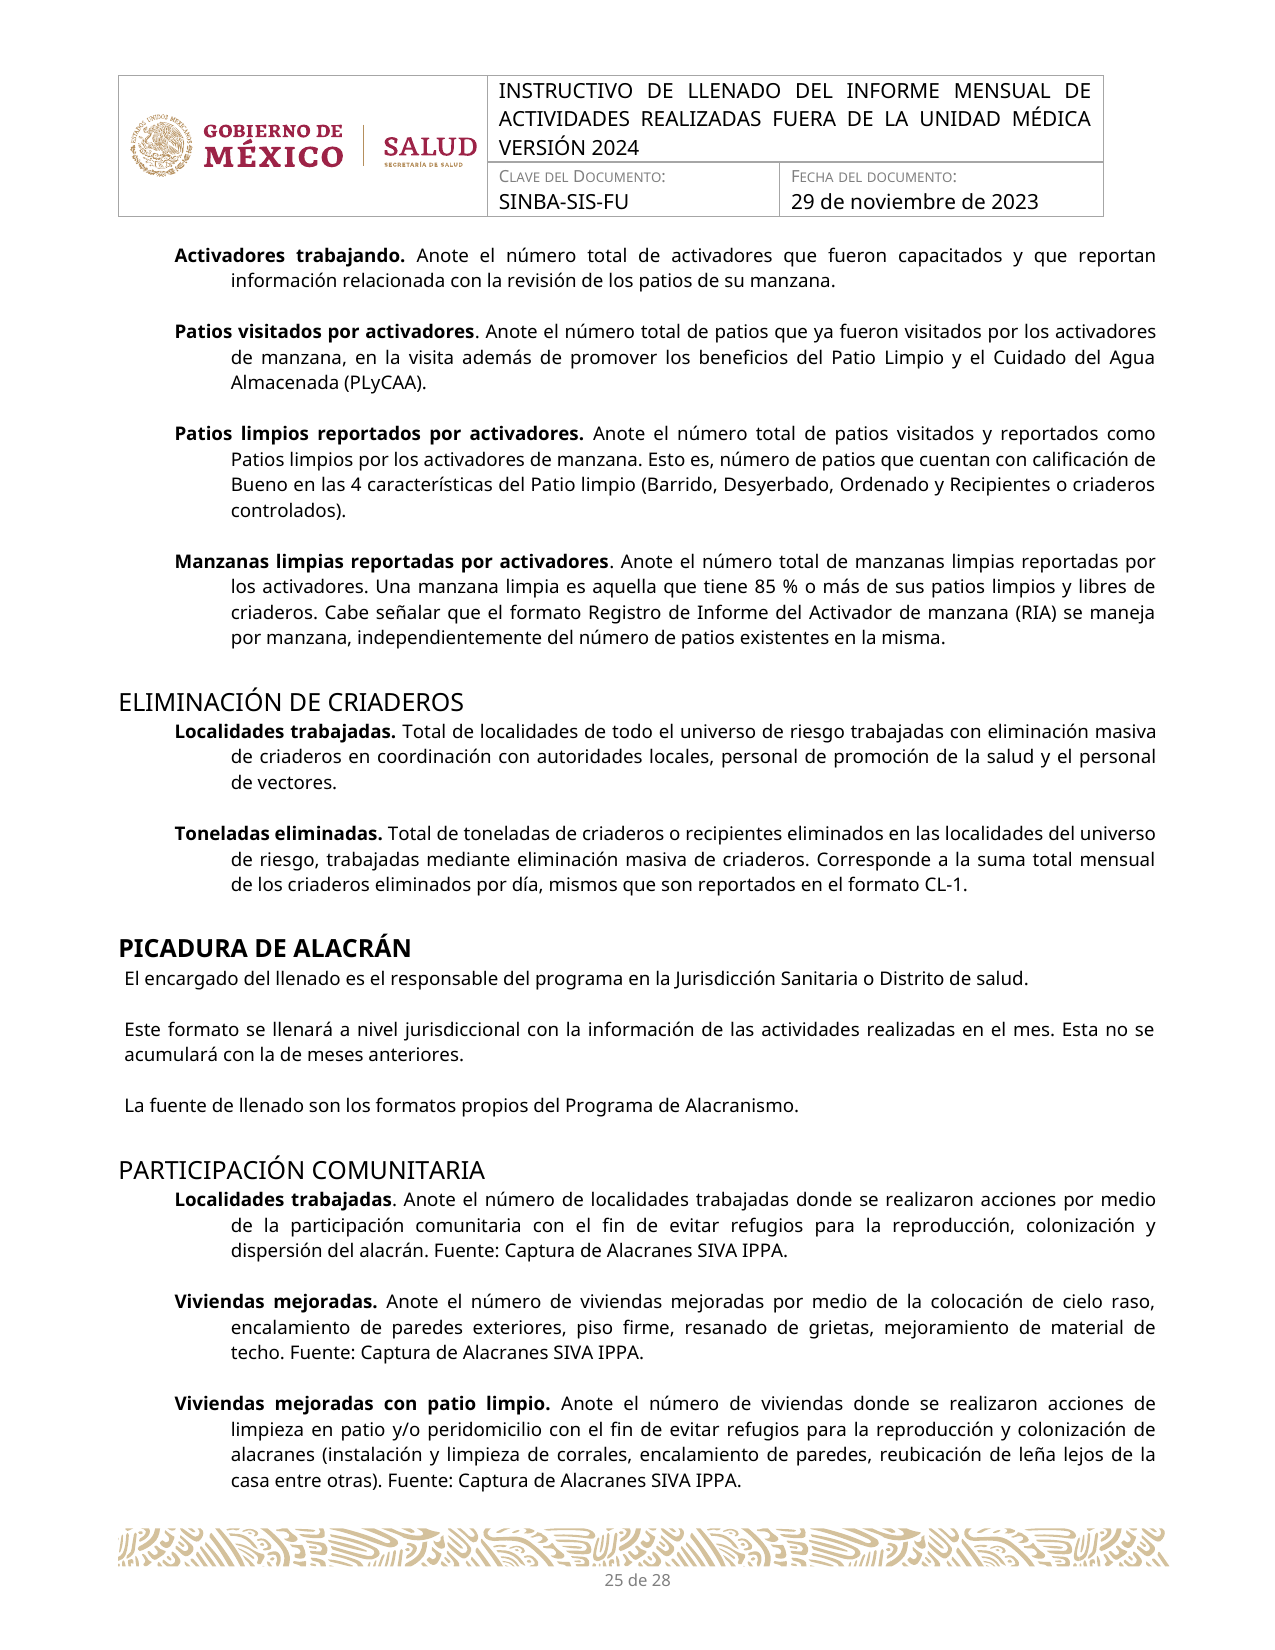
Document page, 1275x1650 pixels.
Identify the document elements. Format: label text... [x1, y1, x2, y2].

text PICADURA DE ALACRÁN [118, 931, 1157, 965]
text Viviendas mejoradas. Anote el número de viviendas mejoradas por medio de la colocación de cielo raso, encalamiento de paredes exteriores, piso firme, resanado de grietas, mejoramiento de material de techo. Fuente: Captura de Alacranes SIVA IPPA. [174, 1288, 1157, 1365]
text Activadores trabajando. Anote el número total de activadores que fueron capacitados y que reportan información relacionada con la revisión de los patios de su manzana. [174, 242, 1157, 293]
text Manzanas limpias reportadas por activadores. Anote el número total de manzanas limpias reportadas por los activadores. Una manzana limpia es aquella que tiene 85 % o más de sus patios limpios y libres de criaderos. Cabe señalar que el formato Registro de Informe del Activador de manzana (RIA) se maneja por manzana, independientemente del número de patios existentes en la misma. [174, 548, 1157, 650]
text ELIMINACIÓN DE CRIADEROS [118, 684, 1157, 718]
text PARTICIPACIÓN COMUNITARIA [118, 1152, 1157, 1186]
text Este formato se llenará a nivel jurisdiccional con la información de las actividades realizadas en el mes. Esta no se acumulará con la de meses anteriores. [124, 1016, 1157, 1067]
text La fuente de llenado son los formatos propios del Programa de Alacranismo. [124, 1093, 1157, 1118]
text Patios limpios reportados por activadores. Anote el número total de patios visitados y reportados como Patios limpios por los activadores de manzana. Esto es, número de patios que cuentan con calificación de Bueno en las 4 características del Patio limpio (Barrido, Desyerbado, Ordenado y Recipientes o criaderos controlados). [174, 421, 1157, 523]
text Localidades trabajadas. Total de localidades de todo el universo de riesgo trabajadas con eliminación masiva de criaderos en coordinación con autoridades locales, personal de promoción de la salud y el personal de vectores. [174, 718, 1157, 795]
text Viviendas mejoradas con patio limpio. Anote el número de viviendas donde se realizaron acciones de limpieza en patio y/o peridomicilio con el fin de evitar refugios para la reproducción y colonización de alacranes (instalación y limpieza de corrales, encalamiento de paredes, reubicación de leña lejos de la casa entre otras). Fuente: Captura de Alacranes SIVA IPPA. [174, 1391, 1157, 1493]
text Patios visitados por activadores. Anote el número total de patios que ya fueron visitados por los activadores de manzana, en la visita además de promover los beneficios del Patio Limpio y el Cuidado del Agua Almacenada (PLyCAA). [174, 318, 1157, 395]
text El encargado del llenado es el responsable del programa en la Jurisdicción Sanitaria o Distrito de salud. [124, 965, 1157, 991]
text Localidades trabajadas. Anote el número de localidades trabajadas donde se realizaron acciones por medio de la participación comunitaria con el fin de evitar refugios para la reproducción, colonización y dispersión del alacrán. Fuente: Captura de Alacranes SIVA IPPA. [174, 1186, 1157, 1263]
text Toneladas eliminadas. Total de toneladas de criaderos o recipientes eliminados en las localidades del universo de riesgo, trabajadas mediante eliminación masiva de criaderos. Corresponde a la suma total mensual de los criaderos eliminados por día, mismos que son reportados en el formato CL-1. [174, 820, 1157, 897]
